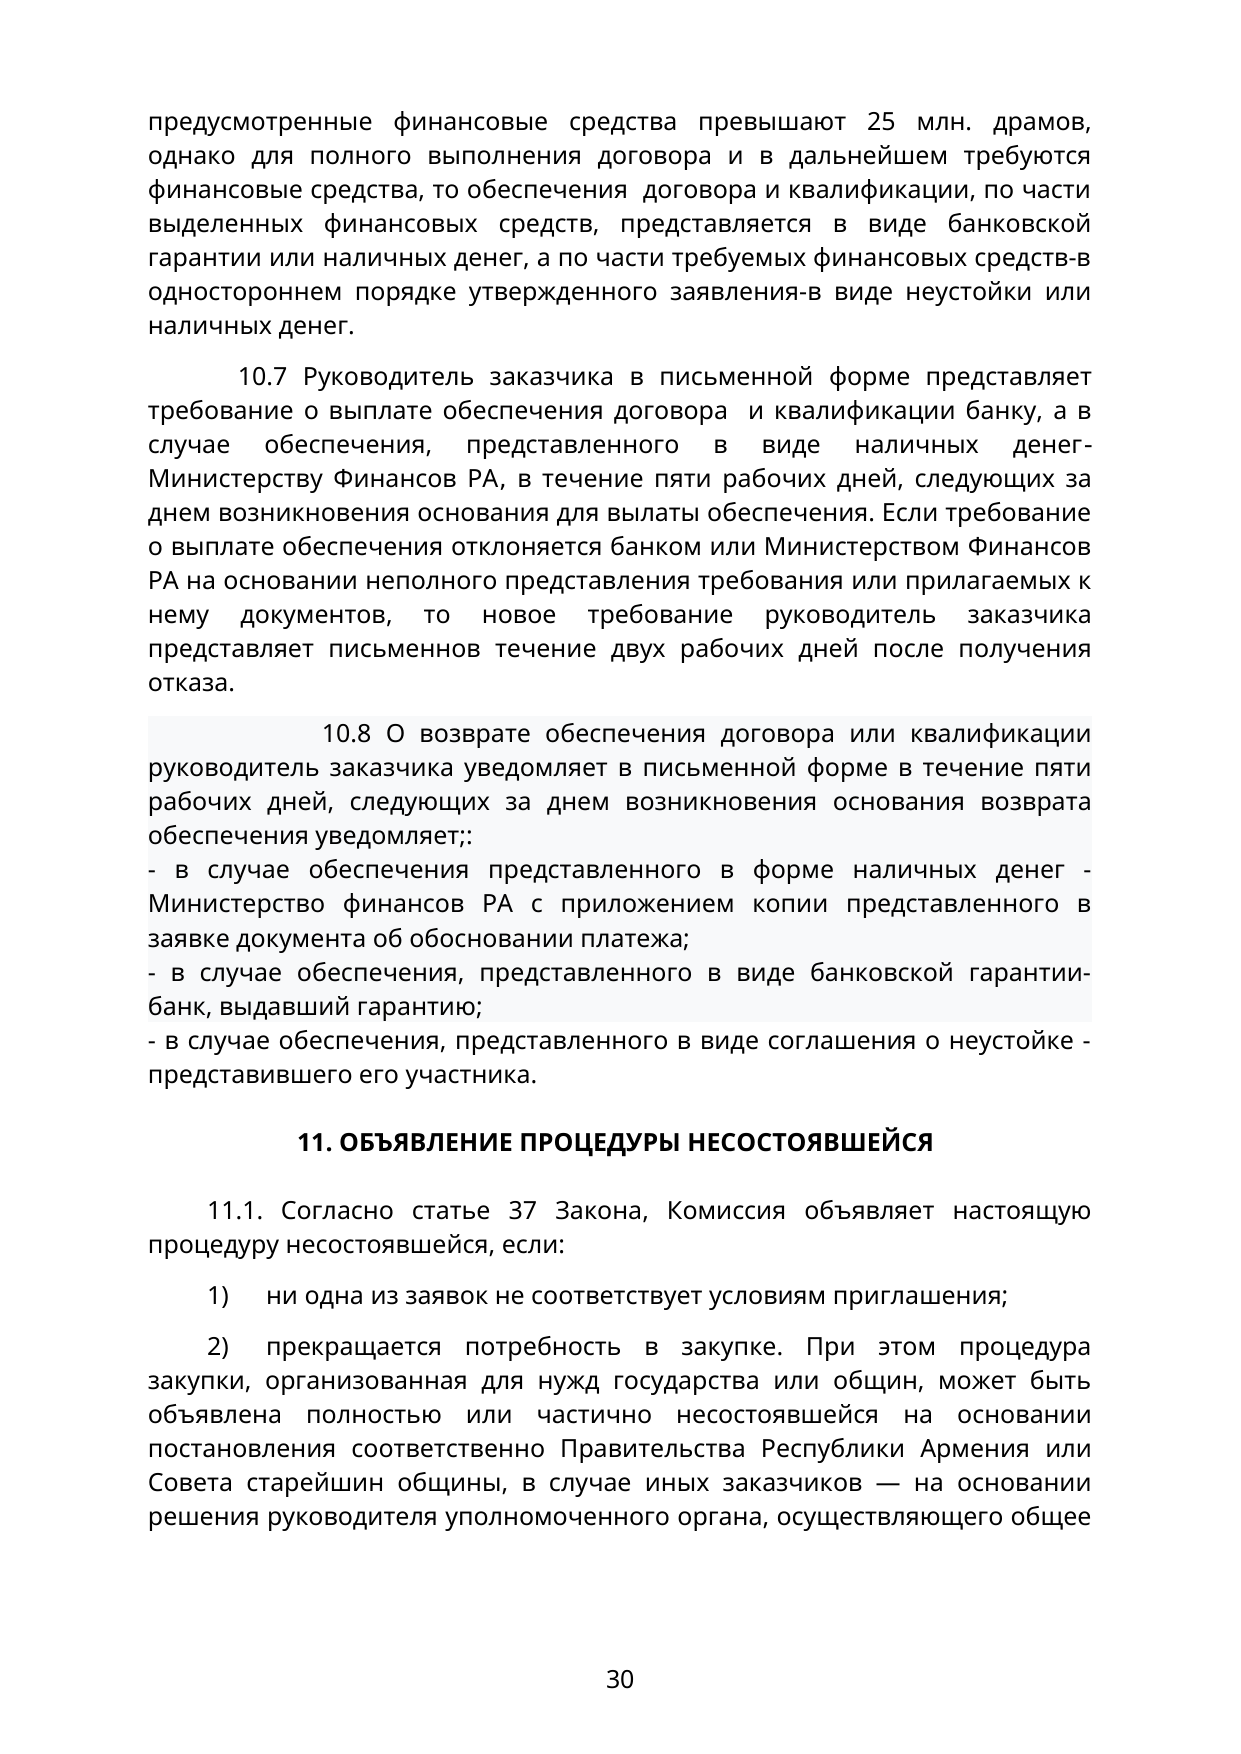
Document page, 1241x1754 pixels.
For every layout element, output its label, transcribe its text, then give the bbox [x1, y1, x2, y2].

text 10.8 О возврате обеспечения договора или квалификации руководитель заказчика уведомляет в письменной форме в течение пяти рабочих дней, следующих за днем возникновения основания возврата обеспечения уведомляет;: [148, 716, 1092, 852]
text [148, 103, 1092, 342]
text 11. ОБЪЯВЛЕНИЕ ПРОЦЕДУРЫ НЕСОСТОЯВШЕЙСЯ [148, 1124, 1092, 1159]
text 10.7 Руководитель заказчика в письменной форме представляет требование о выплате обеспечения договора и квалификации банку, а в случае обеспечения, представленного в виде наличных денег- Министерству Финансов РА, в течение пяти рабочих дней, следующих за днем возникновения основания для вылаты обеспечения. Если требование о выплате обеспечения отклоняется банком или Министерством Финансов РА на основании неполного представления требования или прилагаемых к нему документов, то новое требование руководитель заказчика представляет письменнов течение двух рабочих дней после получения отказа. [148, 358, 1092, 699]
text 1) ни одна из заявок не соответствует условиям приглашения; [148, 1277, 1092, 1312]
text - в случае обеспечения, представленного в виде банковской гарантии- банк, выдавший гарантию; [148, 954, 1092, 1022]
text - в случае обеспечения представленного в форме наличных денег - Министерство финансов РА с приложением копии представленного в заявке документа об обосновании платежа; [148, 852, 1092, 954]
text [148, 1328, 1092, 1533]
text 11.1. Согласно статье 37 Закона, Комиссия объявляет настоящую процедуру несостоявшейся, если: [148, 1193, 1092, 1261]
text - в случае обеспечения, представленного в виде соглашения о неустойке - представившего его участника. [148, 1022, 1092, 1091]
